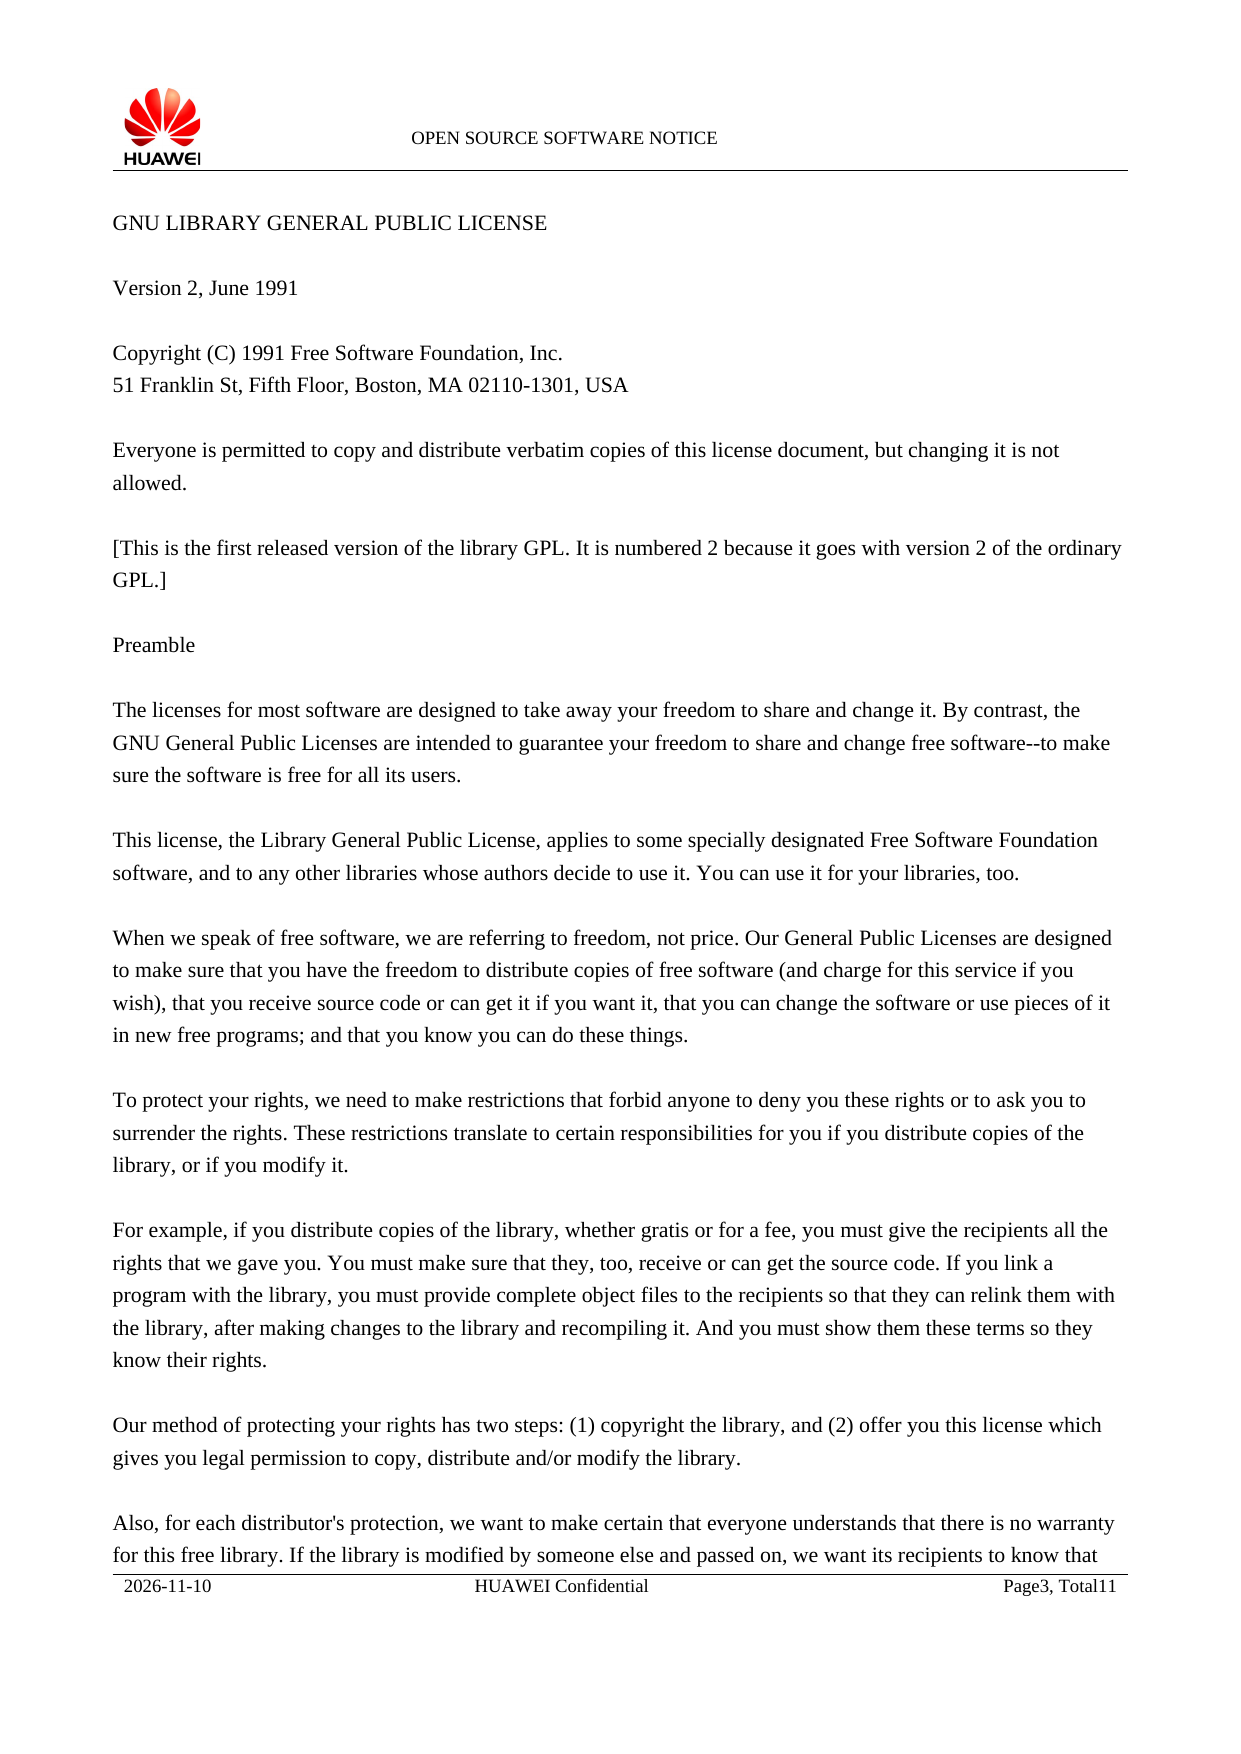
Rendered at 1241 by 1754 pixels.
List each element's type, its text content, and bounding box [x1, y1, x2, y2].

picture [124, 88, 201, 165]
